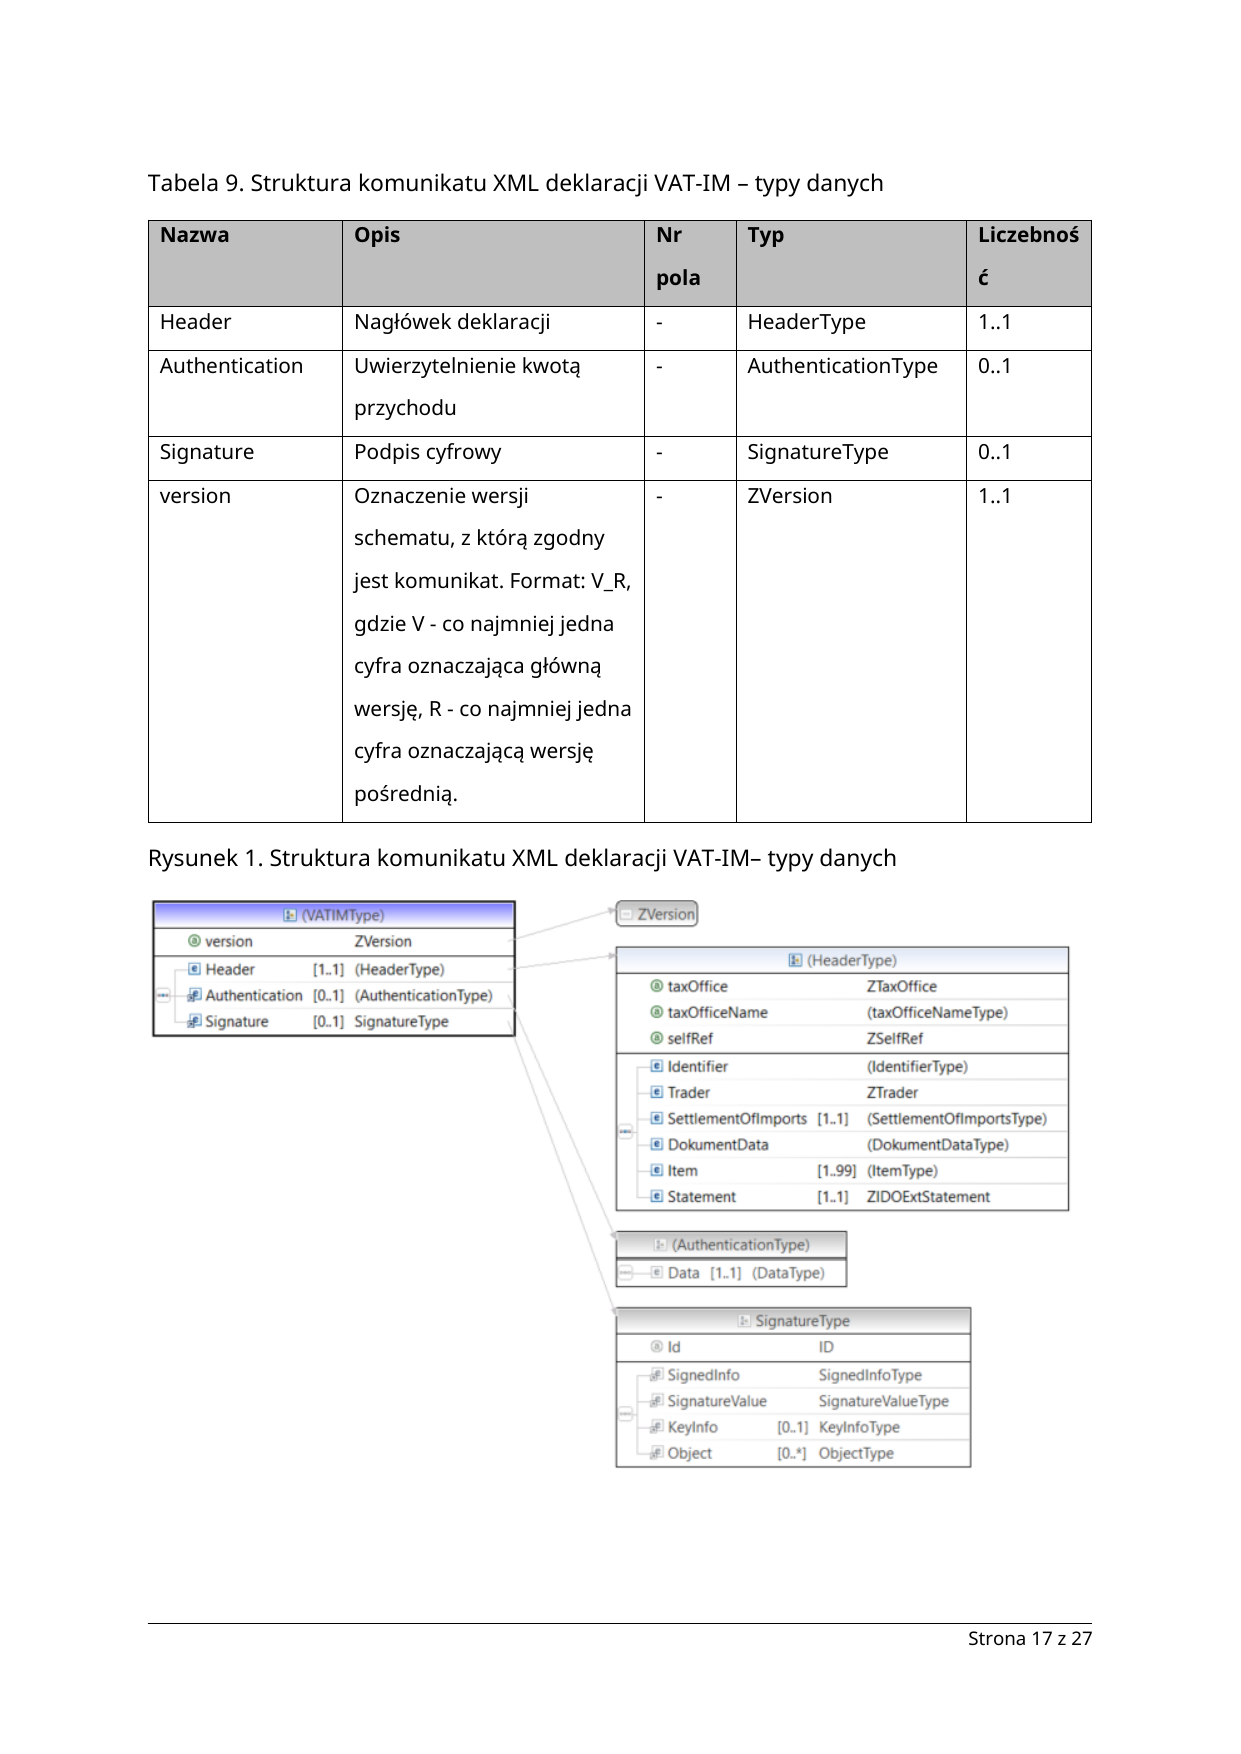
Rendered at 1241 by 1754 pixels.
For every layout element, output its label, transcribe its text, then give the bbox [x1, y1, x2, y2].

table_header Liczebność [967, 221, 1091, 306]
table_cell Header [149, 307, 342, 350]
picture [147, 894, 1078, 1474]
table_cell HeaderType [737, 307, 966, 350]
table_cell Podpis cyfrowy [343, 437, 644, 480]
table_cell SignatureType [737, 437, 966, 480]
table_cell AuthenticationType [737, 351, 966, 436]
table_cell ZVersion [737, 481, 966, 822]
table_cell Authentication [149, 351, 342, 436]
table_cell 1..1 [967, 481, 1091, 822]
table_cell Uwierzytelnienie kwotą przychodu [343, 351, 644, 436]
table_header Opis [343, 221, 644, 306]
table_cell Nagłówek deklaracji [343, 307, 644, 350]
table_cell - [645, 437, 736, 480]
table_header Typ [737, 221, 966, 306]
table_cell 0..1 [967, 351, 1091, 436]
table_cell 1..1 [967, 307, 1091, 350]
table_cell - [645, 351, 736, 436]
table_cell - [645, 307, 736, 350]
table_cell version [149, 481, 342, 822]
table_header Nr pola [645, 221, 736, 306]
table_cell Signature [149, 437, 342, 480]
table_header Nazwa [149, 221, 342, 306]
table_cell 0..1 [967, 437, 1091, 480]
table_cell - [645, 481, 736, 822]
table_cell Oznaczenie wersji schematu, z którą zgodny jest komunikat. Format: V_R, gdzie V - co najmniej jedna cyfra oznaczająca główną wersję, R - co najmniej jedna cyfra oznaczającą wersję pośrednią. [343, 481, 644, 822]
